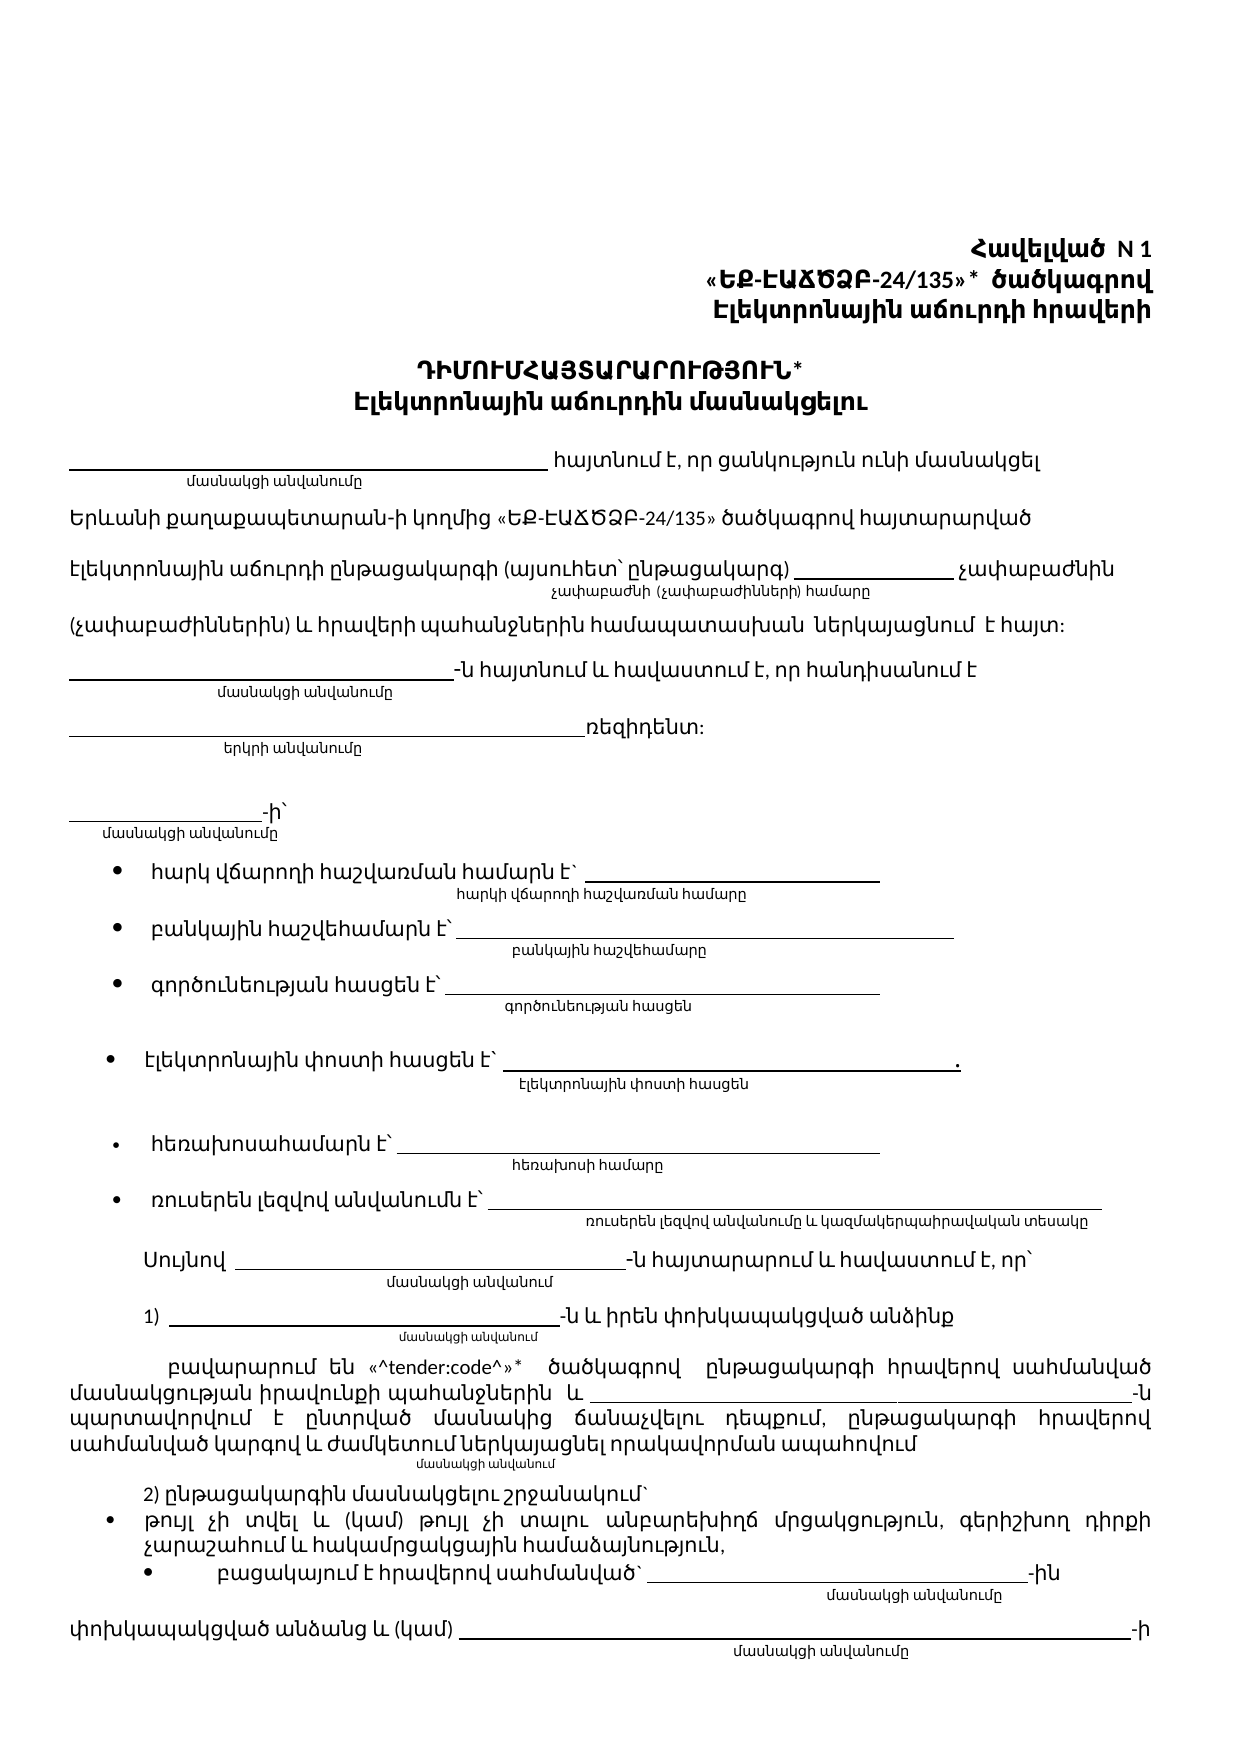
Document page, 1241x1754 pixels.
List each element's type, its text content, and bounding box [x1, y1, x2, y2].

text -ի՝ [69, 799, 1152, 824]
text մասնակցի անվանում [69, 1456, 1152, 1482]
text հեռախոսի համարը [438, 1156, 1152, 1187]
text «ԵՔ-ԷԱՃԾՁԲ-24/135»* ծածկագրով [69, 264, 1152, 294]
list հեռախոսահամարն է՝ [113, 1131, 1152, 1156]
text ռուսերեն լեզվով անվանումը և կազմակերպաիրավական տեսակը [512, 1212, 1152, 1243]
text մասնակցի անվանումը [69, 1642, 1152, 1672]
text 1) -ն և իրեն փոխկապակցված անձինք [69, 1304, 1152, 1329]
text հայտնում է, որ ցանկություն ունի մասնակցել [69, 447, 1152, 472]
list էլեկտրոնային փոստի հասցեն է` . [107, 1041, 1152, 1075]
text Սույնով -ն հայտարարում և հավաստում է, որ՝ [69, 1243, 1152, 1273]
list թույլ չի տվել և (կամ) թույլ չի տալու անբարեխիղճ մրցակցություն, գերիշխող դիրքի չարաշահում և հակամրցակցային համաձայնություն, [107, 1507, 1152, 1558]
text գործունեության հասցեն [69, 998, 1152, 1028]
text էլեկտրոնային փոստի հասցեն [364, 1075, 1152, 1105]
text Երևանի քաղաքապետարան-ի կողմից «ԵՔ-ԷԱՃԾՁԲ-24/135» ծածկագրով հայտարարված [69, 503, 1152, 531]
text մասնակցի անվանում [69, 1329, 1152, 1354]
text բավարարում են «^tender:code^»* ծածկագրով ընթացակարգի հրավերով սահմանված մասնակցության իրավունքի պահանջներին և -ն պարտավորվում է ընտրված մասնակից ճանաչվելու դեպքում, ընթացակարգի հրավերով սահմանված կարգով և ժամկետում ներկայացնել որակավորման ապահովում [69, 1354, 1152, 1456]
text ԴԻՄՈՒՄՀԱՅՏԱՐԱՐՈՒԹՅՈՒՆ* [69, 356, 1152, 386]
text Էլեկտրոնային աճուրդի հրավերի [69, 294, 1152, 325]
text մասնակցի անվանումը [69, 684, 1152, 714]
list բանկային հաշվեհամարն է՝ [113, 916, 1152, 941]
text փոխկապակցված անձանց և (կամ) -ի [69, 1616, 1152, 1642]
list բացակայում է հրավերով սահմանված` -ին [69, 1558, 1152, 1586]
text էլեկտրոնային աճուրդի ընթացակարգի (այսուհետ՝ ընթացակարգ) չափաբաժնին [69, 556, 1152, 582]
text Հավելված N 1 [69, 233, 1152, 264]
text մասնակցի անվանում [69, 1273, 1152, 1304]
text ռեզիդենտ: [69, 714, 1152, 739]
text 2) ընթացակարգին մասնակցելու շրջանակում` [69, 1482, 1152, 1507]
text -ն հայտնում և հավաստում է, որ հանդիսանում է [69, 653, 1152, 684]
list հարկ վճարողի հաշվառման համարն է` [113, 855, 1152, 885]
text մասնակցի անվանումը [69, 1586, 1152, 1616]
subtitle Էլեկտրոնային աճուրդին մասնակցելու [69, 386, 1152, 417]
list գործունեության հասցեն է՝ [113, 972, 1152, 998]
text մասնակցի անվանումը [69, 824, 1152, 855]
list ռուսերեն լեզվով անվանումն է՝ [113, 1187, 1152, 1212]
text (չափաբաժիններին) և հրավերի պահանջներին համապատասխան ներկայացնում է հայտ: [69, 612, 1152, 638]
text բանկային հաշվեհամարը [438, 941, 1152, 972]
text երկրի անվանումը [69, 739, 1152, 770]
text հարկի վճարողի հաշվառման համարը [69, 885, 1152, 916]
text չափաբաժնի (չափաբաժինների) համարը [69, 582, 1152, 612]
text մասնակցի անվանումը [69, 472, 1152, 503]
